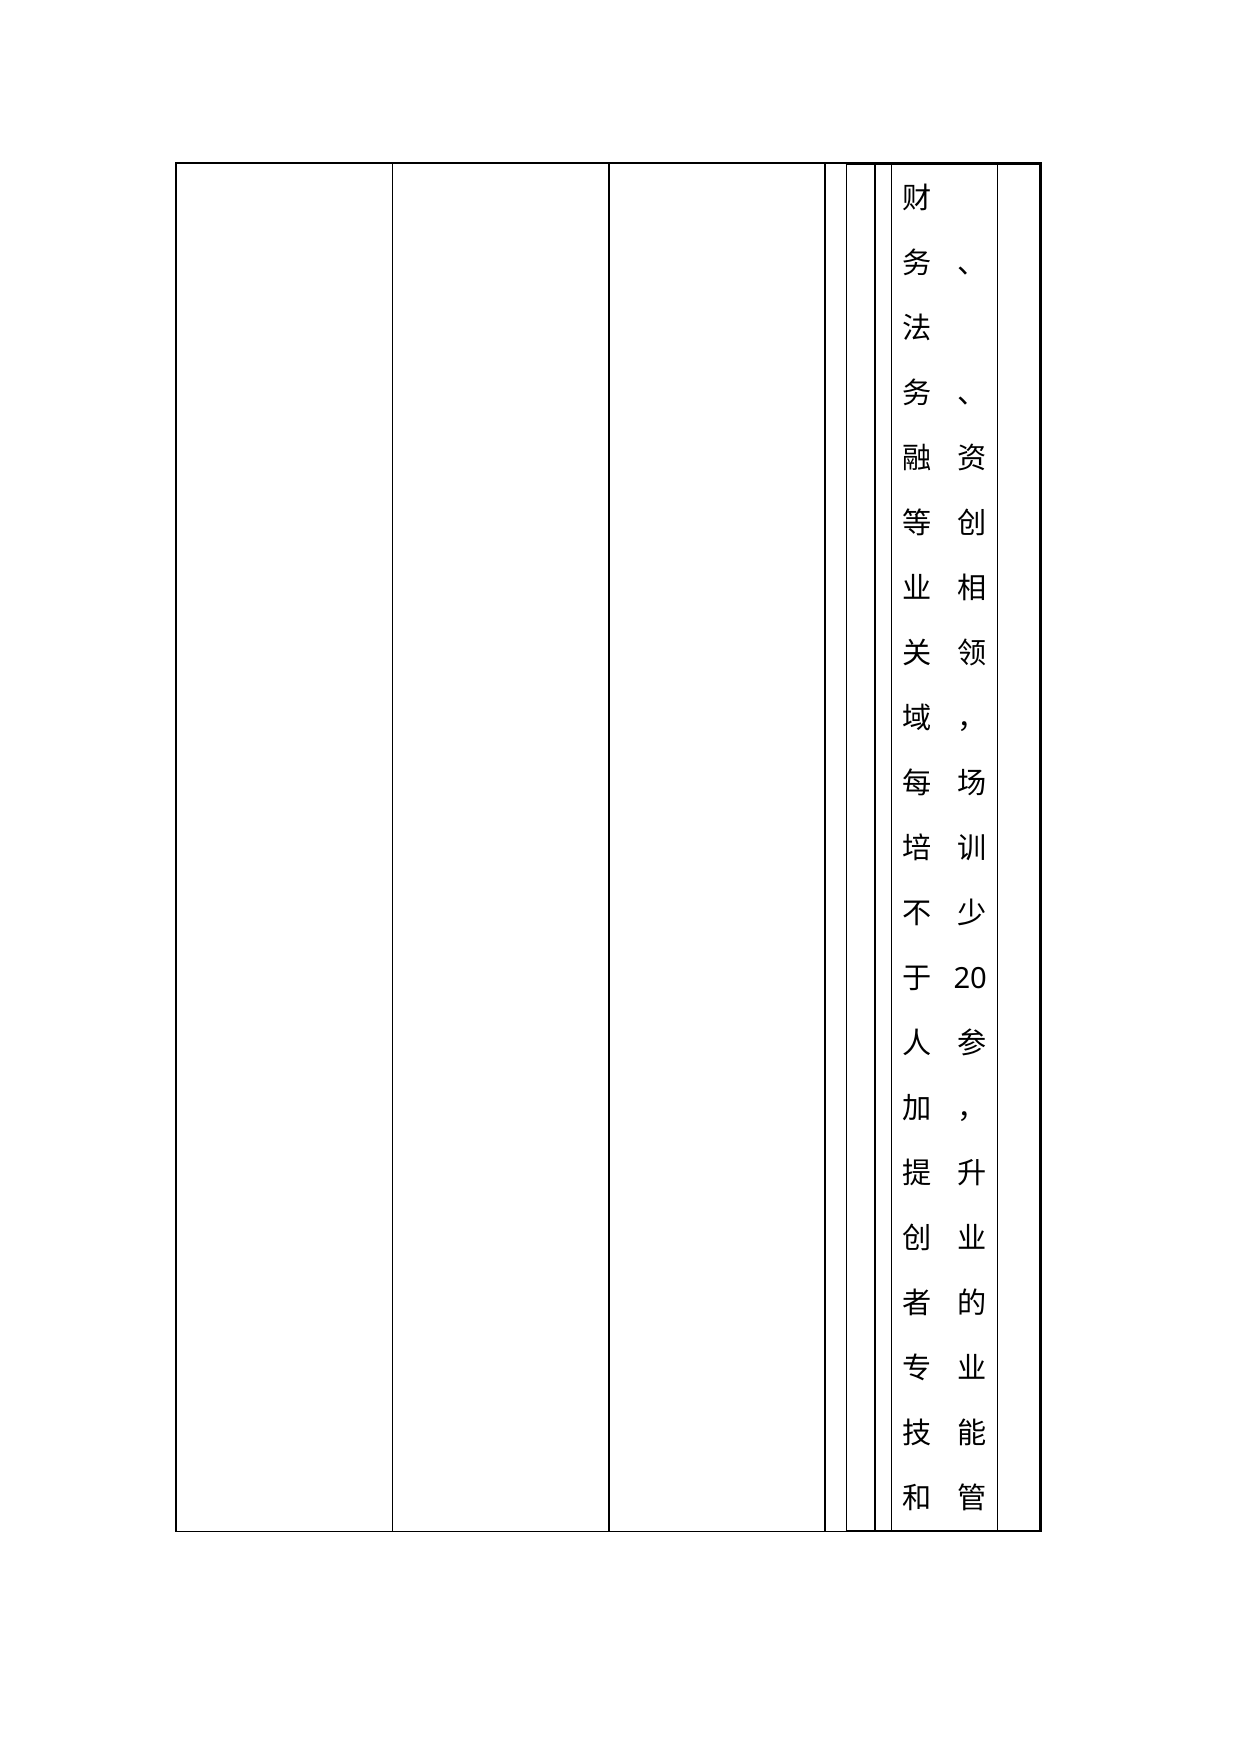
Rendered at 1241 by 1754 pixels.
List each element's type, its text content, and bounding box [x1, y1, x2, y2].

table_cell [998, 165, 1039, 1530]
table_cell [826, 164, 846, 1531]
table_cell 1 [393, 164, 608, 1531]
table_cell [847, 165, 874, 1530]
table_cell [177, 164, 392, 1531]
table_cell [892, 165, 997, 1530]
table_cell [610, 164, 824, 1531]
table_cell [876, 165, 891, 1530]
